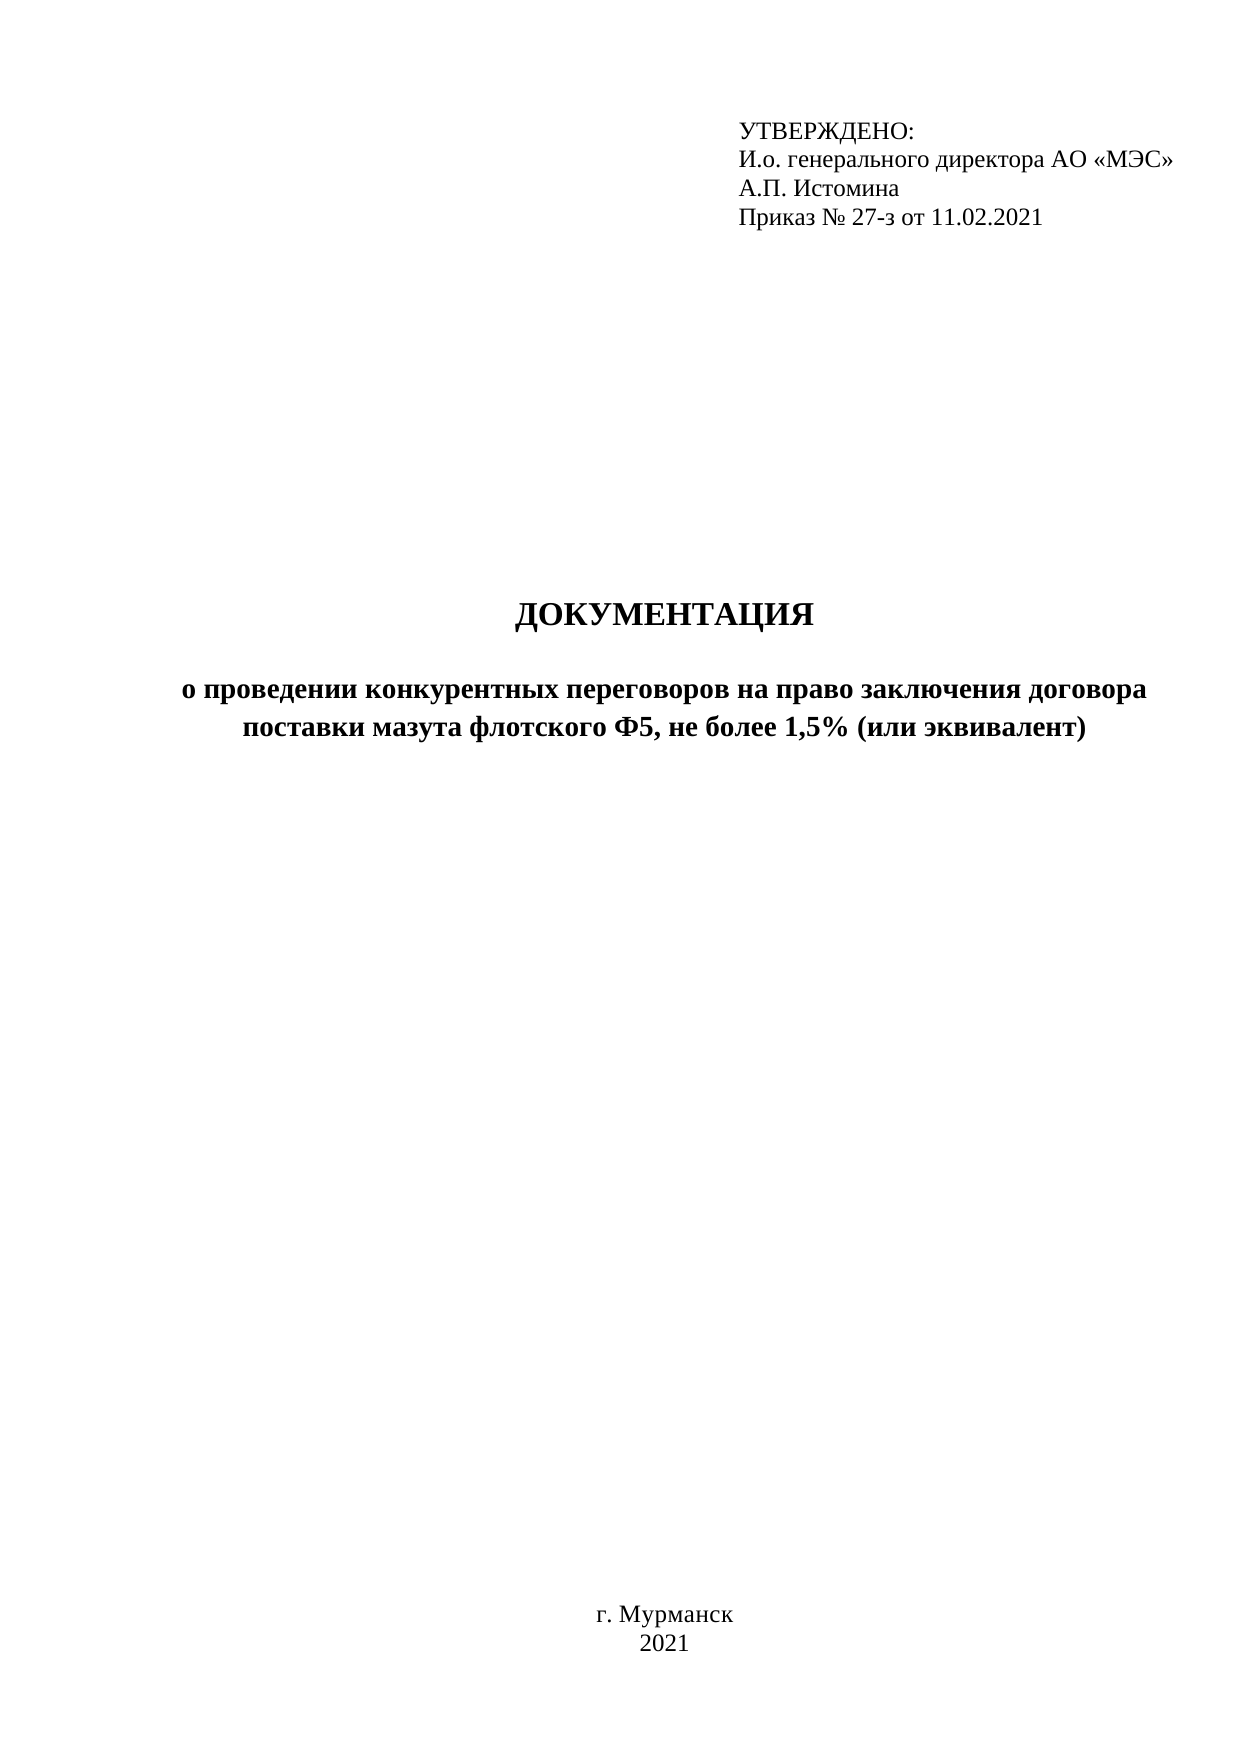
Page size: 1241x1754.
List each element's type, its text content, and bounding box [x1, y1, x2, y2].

text о проведении конкурентных переговоров на право заключения договора поставки мазута флотского Ф5, не более 1,5% (или эквивалент) [148, 671, 1181, 743]
text ДОКУМЕНТАЦИЯ [148, 594, 1181, 633]
text УТВЕРЖДЕНО: [59, 116, 1181, 144]
text 2021 [148, 1628, 1181, 1657]
text А.П. Истомина [59, 173, 1181, 202]
text Приказ № 27-з от 11.02.2021 [148, 202, 1181, 231]
text г. Мурманск [148, 1599, 1181, 1628]
text И.о. генерального директора АО «МЭС» [59, 144, 1181, 173]
